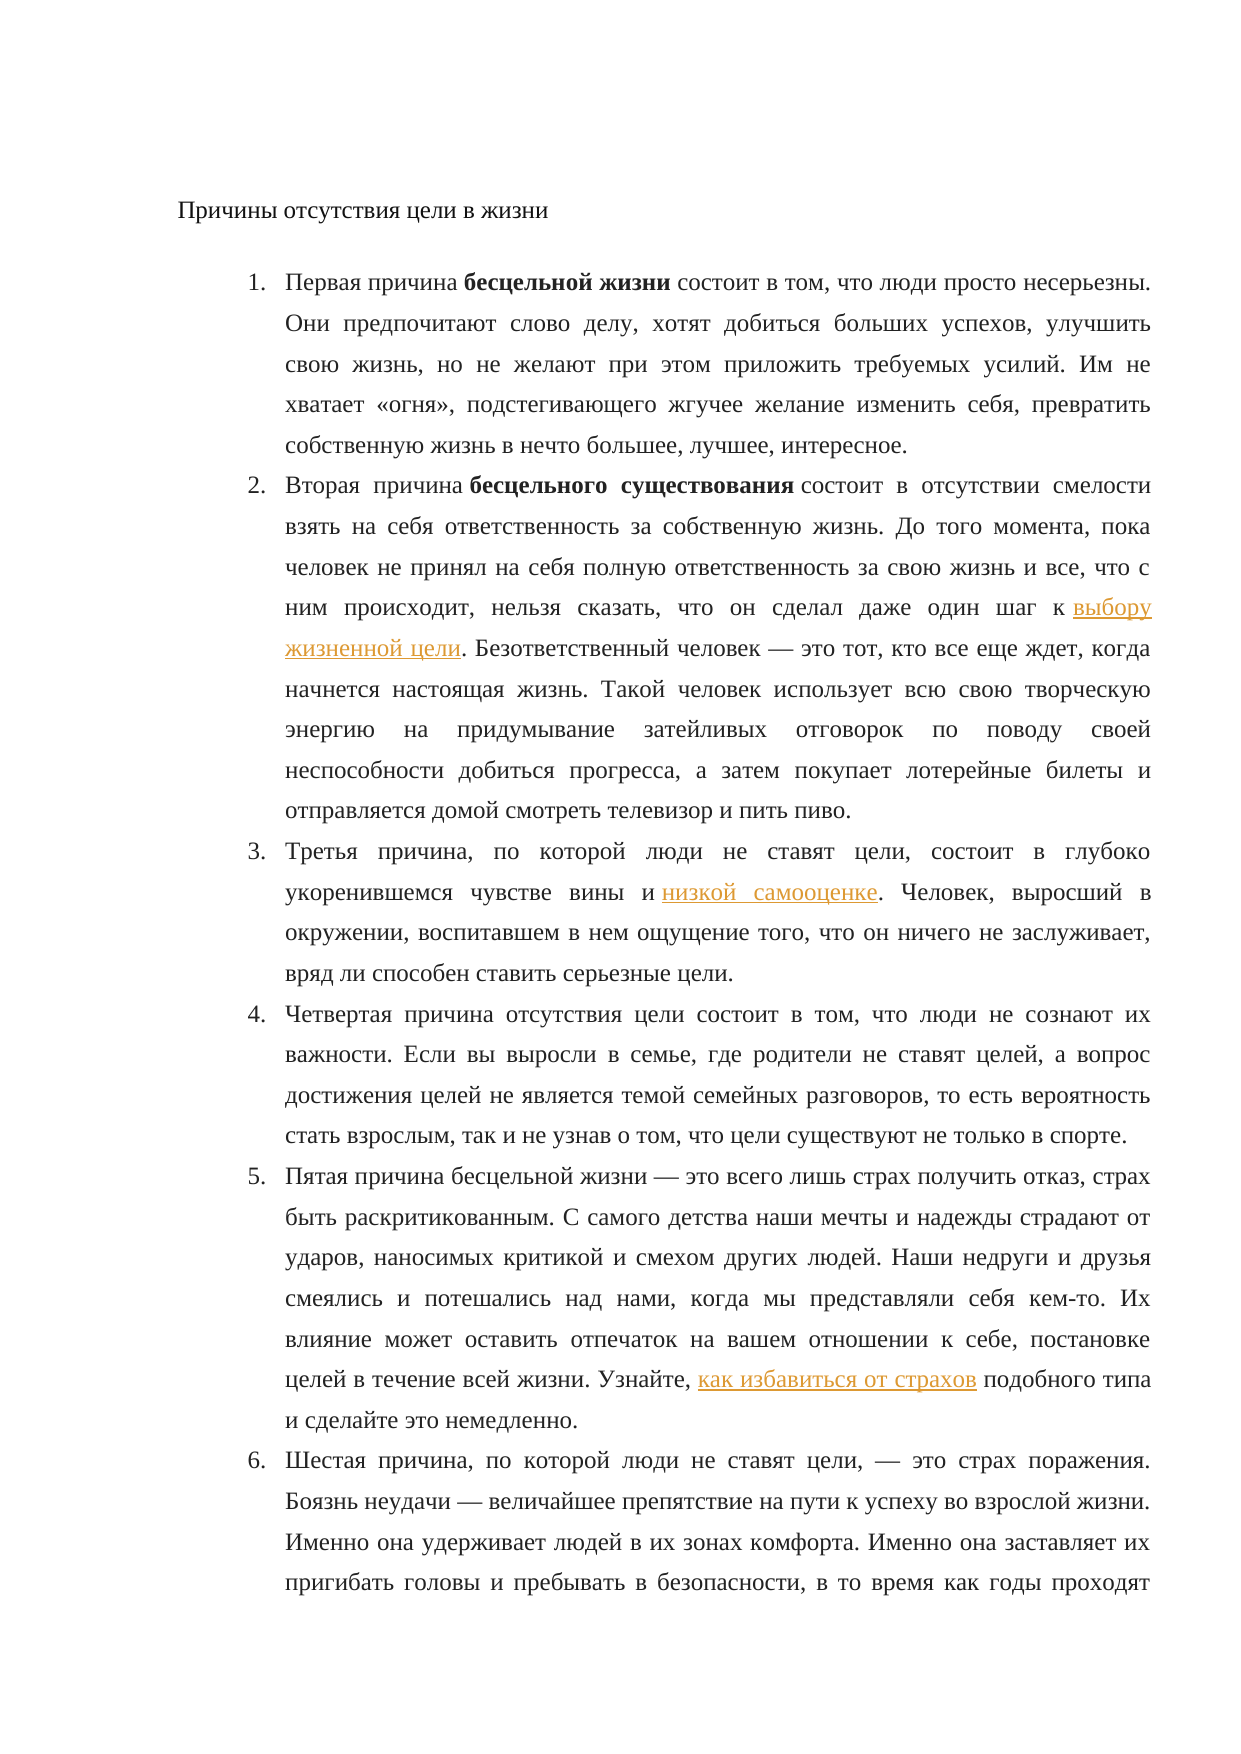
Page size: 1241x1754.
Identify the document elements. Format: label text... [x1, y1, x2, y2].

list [247, 1434, 1152, 1596]
list Третья причина, по которой люди не ставят цели, состоит в глубоко укоренившемся чувстве вины и низкой самооценке. Человек, выросший в окружении, воспитавшем в нем ощущение того, что он ничего не заслуживает, вряд ли способен ставить серьезные цели. [247, 824, 1152, 987]
list Четвертая причина отсутствия цели состоит в том, что люди не сознают их важности. Если вы выросли в семье, где родители не ставят целей, а вопрос достижения целей не является темой семейных разговоров, то есть вероятность стать взрослым, так и не узнав о том, что цели существуют не только в спорте. [247, 987, 1152, 1149]
list Вторая причина бесцельного существования состоит в отсутствии смелости взять на себя ответственность за собственную жизнь. До того момента, пока человек не принял на себя полную ответственность за свою жизнь и все, что с ним происходит, нельзя сказать, что он сделал даже один шаг к выбору жизненной цели. Безответственный человек — это тот, кто все еще ждет, когда начнется настоящая жизнь. Такой человек использует всю свою творческую энергию на придумывание затейливых отговорок по поводу своей неспособности добиться прогресса, а затем покупает лотерейные билеты и отправляется домой смотреть телевизор и пить пиво. [247, 459, 1152, 824]
text Причины отсутствия цели в жизни [177, 165, 1152, 224]
list Пятая причина бесцельной жизни — это всего лишь страх получить отказ, страх быть раскритикованным. С самого детства наши мечты и надежды страдают от ударов, наносимых критикой и смехом других людей. Наши недруги и друзья смеялись и потешались над нами, когда мы представляли себя кем-то. Их влияние может оставить отпечаток на вашем отношении к себе, постановке целей в течение всей жизни. Узнайте, как избавиться от страхов подобного типа и сделайте это немедленно. [247, 1149, 1152, 1434]
list Первая причина бесцельной жизни состоит в том, что люди просто несерьезны. Они предпочитают слово делу, хотят добиться больших успехов, улучшить свою жизнь, но не желают при этом приложить требуемых усилий. Им не хватает «огня», подстегивающего жгучее желание изменить себя, превратить собственную жизнь в нечто большее, лучшее, интересное. [247, 256, 1152, 459]
